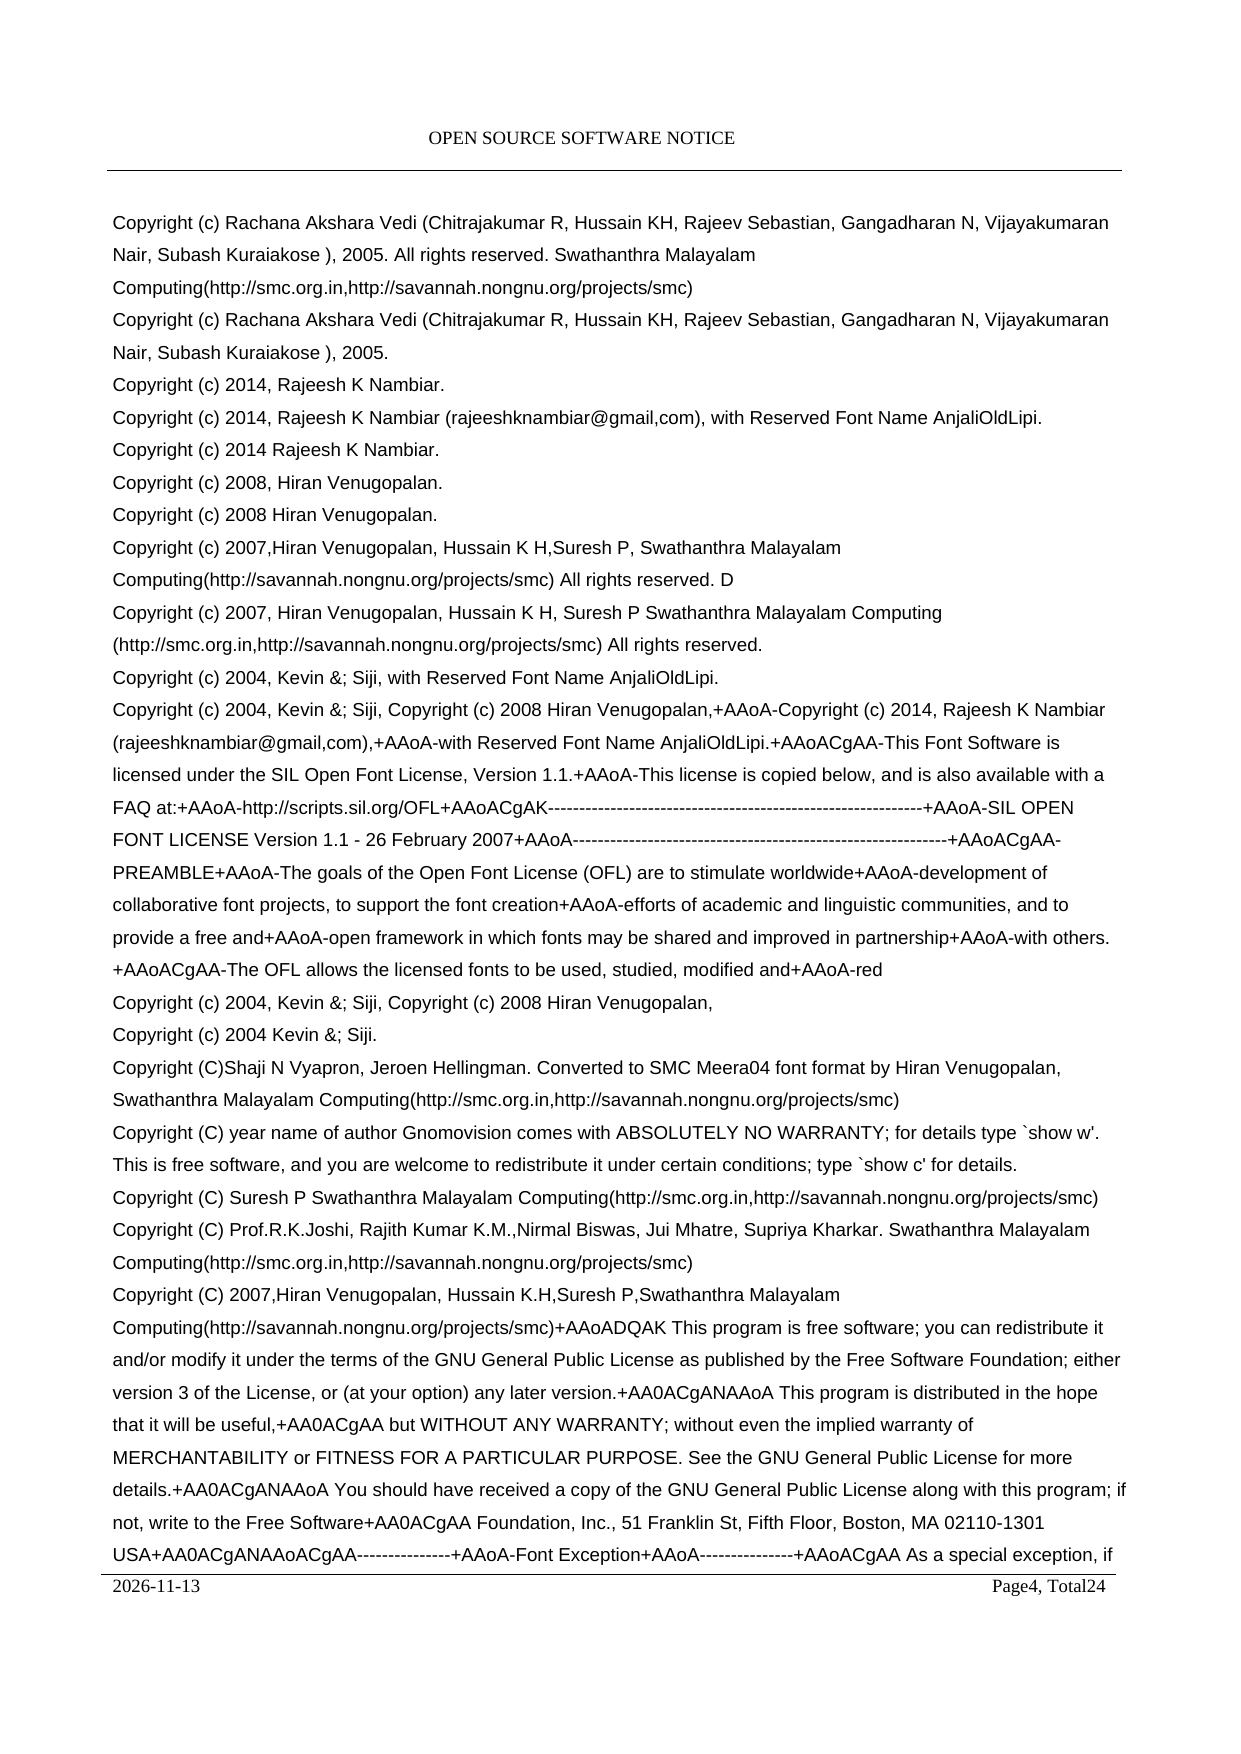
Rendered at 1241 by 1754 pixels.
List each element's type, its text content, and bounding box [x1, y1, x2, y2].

text Copyright (c) 2007,Hiran Venugopalan, Hussain K H,Suresh P, Swathanthra Malayalam Computing(http://savannah.nongnu.org/projects/smc) All rights reserved. D [112, 531, 1128, 596]
text Copyright (c) 2014, Rajeesh K Nambiar (rajeeshknambiar@gmail,com), with Reserved Font Name AnjaliOldLipi. [112, 401, 1128, 434]
text Copyright (c) 2008 Hiran Venugopalan. [112, 499, 1128, 531]
text Copyright (c) 2004, Kevin &; Siji, Copyright (c) 2008 Hiran Venugopalan, [112, 986, 1128, 1019]
text Copyright (c) 2004 Kevin &; Siji. [112, 1019, 1128, 1051]
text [112, 1279, 1128, 1571]
text Copyright (C) Suresh P Swathanthra Malayalam Computing(http://smc.org.in,http://savannah.nongnu.org/projects/smc) [112, 1181, 1128, 1214]
text Copyright (C)Shaji N Vyapron, Jeroen Hellingman. Converted to SMC Meera04 font format by Hiran Venugopalan, Swathanthra Malayalam Computing(http://smc.org.in,http://savannah.nongnu.org/projects/smc) [112, 1051, 1128, 1116]
text Copyright (c) Rachana Akshara Vedi (Chitrajakumar R, Hussain KH, Rajeev Sebastian, Gangadharan N, Vijayakumaran Nair, Subash Kuraiakose ), 2005. All rights reserved. Swathanthra Malayalam Computing(http://smc.org.in,http://savannah.nongnu.org/projects/smc) [112, 206, 1128, 304]
text Copyright (c) 2004, Kevin &; Siji, with Reserved Font Name AnjaliOldLipi. [112, 661, 1128, 694]
text Copyright (C) Prof.R.K.Joshi, Rajith Kumar K.M.,Nirmal Biswas, Jui Mhatre, Supriya Kharkar. Swathanthra Malayalam Computing(http://smc.org.in,http://savannah.nongnu.org/projects/smc) [112, 1214, 1128, 1279]
text Copyright (c) 2014, Rajeesh K Nambiar. [112, 369, 1128, 401]
text Copyright (c) Rachana Akshara Vedi (Chitrajakumar R, Hussain KH, Rajeev Sebastian, Gangadharan N, Vijayakumaran Nair, Subash Kuraiakose ), 2005. [112, 304, 1128, 369]
text Copyright (c) 2014 Rajeesh K Nambiar. [112, 434, 1128, 466]
text Copyright (c) 2007, Hiran Venugopalan, Hussain K H, Suresh P Swathanthra Malayalam Computing (http://smc.org.in,http://savannah.nongnu.org/projects/smc) All rights reserved. [112, 596, 1128, 661]
text Copyright (c) 2004, Kevin &; Siji, Copyright (c) 2008 Hiran Venugopalan,+AAoA-Copyright (c) 2014, Rajeesh K Nambiar (rajeeshknambiar@gmail,com),+AAoA-with Reserved Font Name AnjaliOldLipi.+AAoACgAA-This Font Software is licensed under the SIL Open Font License, Version 1.1.+AAoA-This license is copied below, and is also available with a FAQ at:+AAoA-http://scripts.sil.org/OFL+AAoACgAK------------------------------------------------------------+AAoA-SIL OPEN FONT LICENSE Version 1.1 - 26 February 2007+AAoA------------------------------------------------------------+AAoACgAA-PREAMBLE+AAoA-The goals of the Open Font License (OFL) are to stimulate worldwide+AAoA-development of collaborative font projects, to support the font creation+AAoA-efforts of academic and linguistic communities, and to provide a free and+AAoA-open framework in which fonts may be shared and improved in partnership+AAoA-with others.+AAoACgAA-The OFL allows the licensed fonts to be used, studied, modified and+AAoA-red [112, 694, 1128, 986]
text Copyright (c) 2008, Hiran Venugopalan. [112, 466, 1128, 499]
text Copyright (C) year name of author Gnomovision comes with ABSOLUTELY NO WARRANTY; for details type `show w'. This is free software, and you are welcome to redistribute it under certain conditions; type `show c' for details. [112, 1116, 1128, 1181]
